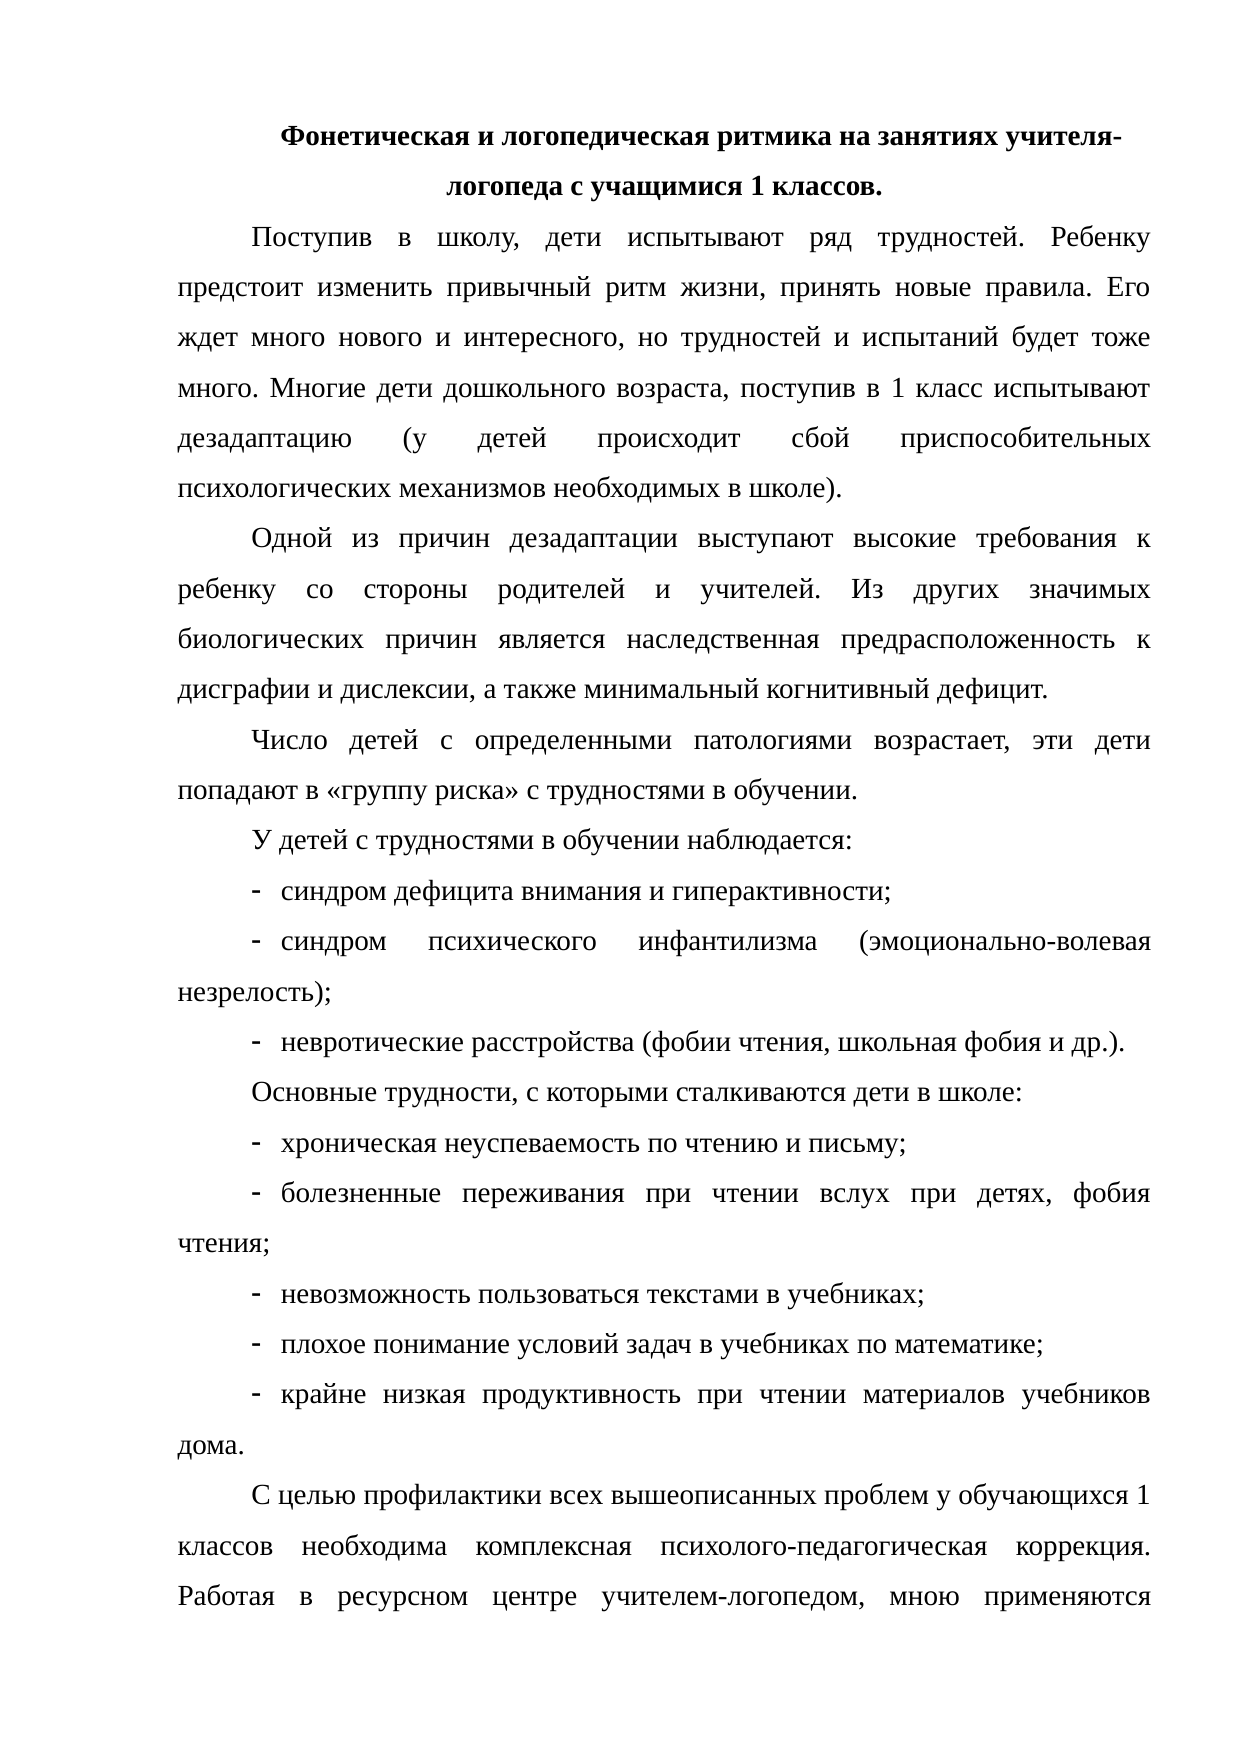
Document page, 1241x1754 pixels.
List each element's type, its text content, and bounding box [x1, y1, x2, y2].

list невротические расстройства (фобии чтения, школьная фобия и др.). [177, 1024, 1152, 1058]
list хроническая неуспеваемость по чтению и письму; [177, 1125, 1152, 1158]
list болезненные переживания при чтении вслух при детях, фобия чтения; [177, 1175, 1152, 1259]
text Основные трудности, с которыми сталкиваются дети в школе: [177, 1074, 1152, 1108]
text У детей с трудностями в обучении наблюдается: [177, 822, 1152, 856]
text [177, 1477, 1152, 1612]
text Число детей с определенными патологиями возрастает, эти дети попадают в «группу риска» с трудностями в обучении. [177, 722, 1152, 806]
list синдром дефицита внимания и гиперактивности; [177, 873, 1152, 906]
list невозможность пользоваться текстами в учебниках; [177, 1276, 1152, 1309]
list синдром психического инфантилизма (эмоционально-волевая незрелость); [177, 923, 1152, 1007]
text Фонетическая и логопедическая ритмика на занятиях учителя-логопеда с учащимися 1 классов. [177, 118, 1152, 202]
text Поступив в школу, дети испытывают ряд трудностей. Ребенку предстоит изменить привычный ритм жизни, принять новые правила. Его ждет много нового и интересного, но трудностей и испытаний будет тоже много. Многие дети дошкольного возраста, поступив в 1 класс испытывают дезадаптацию (у детей происходит сбой приспособительных психологических механизмов необходимых в школе). [177, 219, 1152, 504]
list крайне низкая продуктивность при чтении материалов учебников дома. [177, 1377, 1152, 1461]
list плохое понимание условий задач в учебниках по математике; [177, 1326, 1152, 1360]
text Одной из причин дезадаптации выступают высокие требования к ребенку со стороны родителей и учителей. Из других значимых биологических причин является наследственная предрасположенность к дисграфии и дислексии, а также минимальный когнитивный дефицит. [177, 521, 1152, 705]
